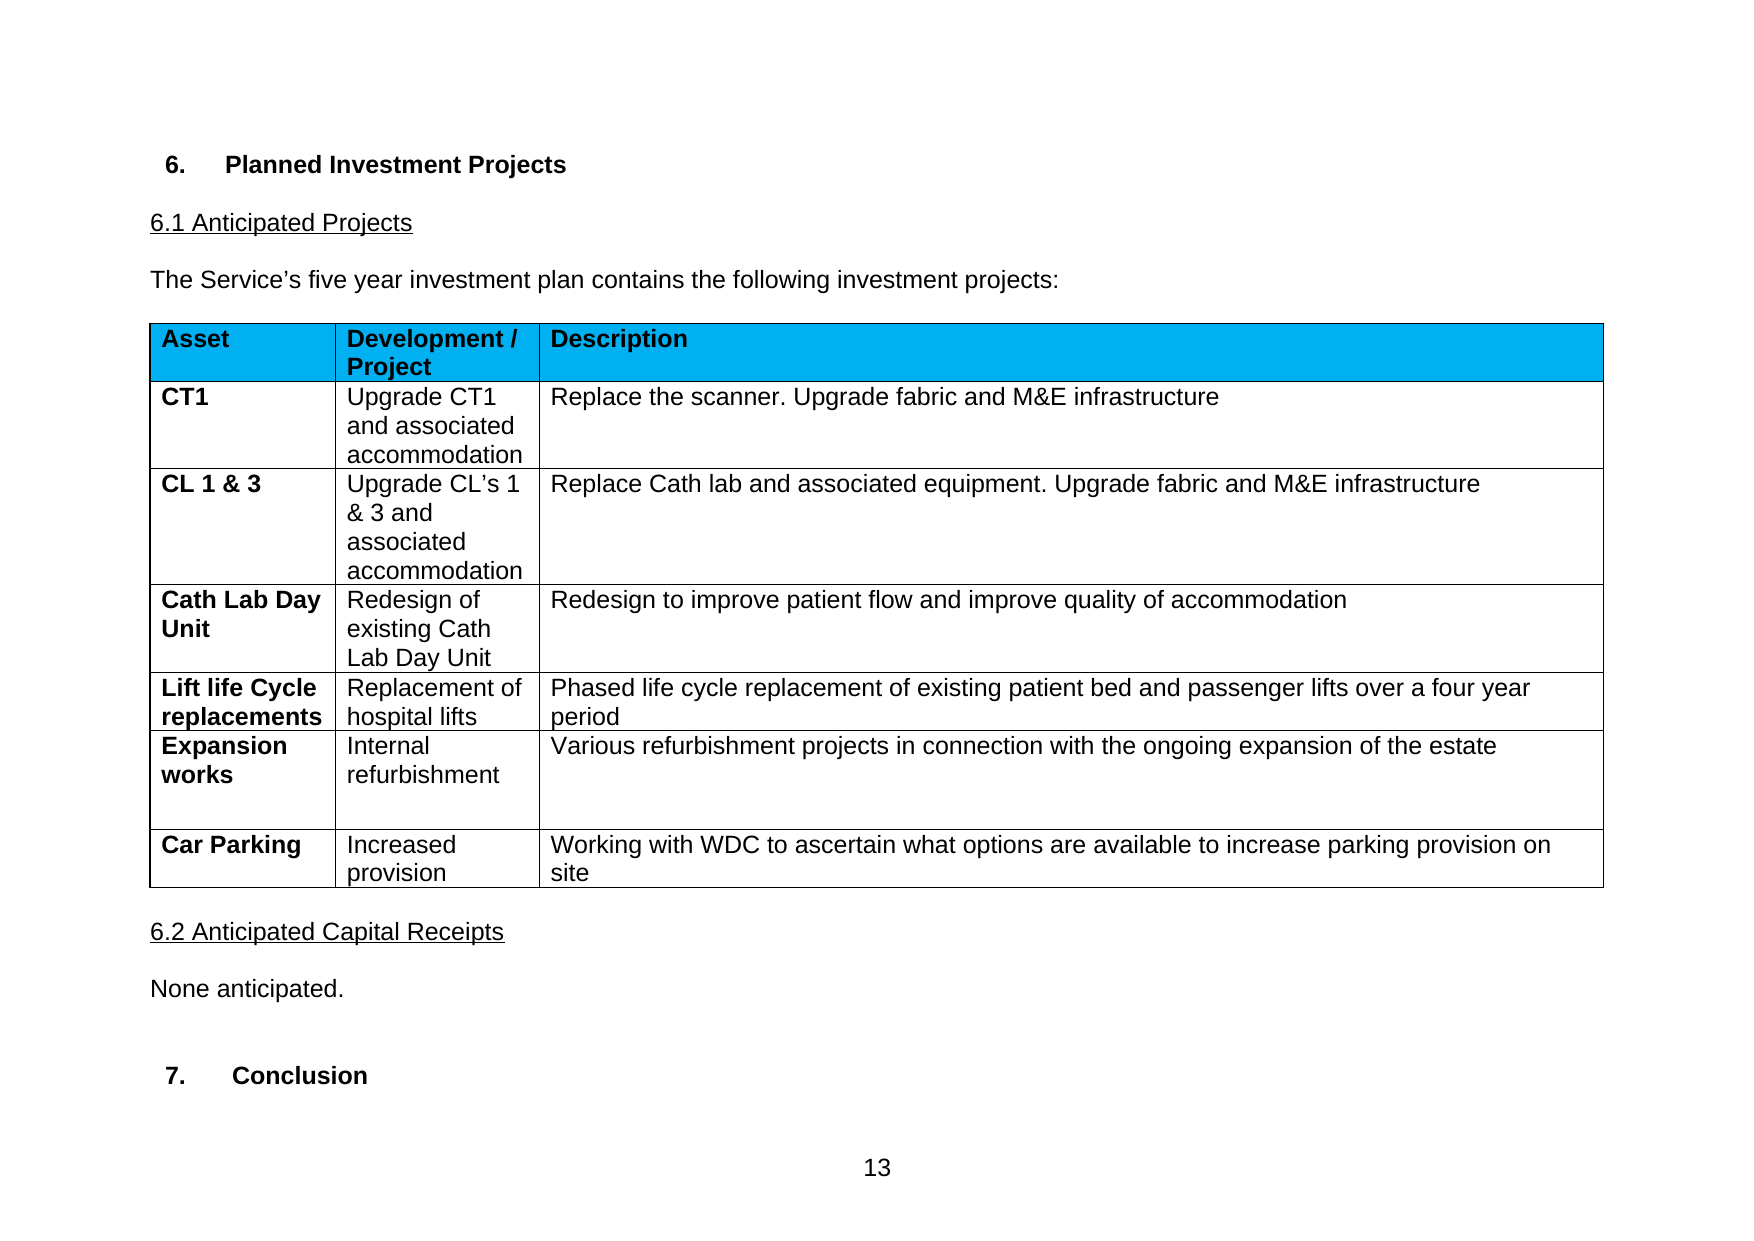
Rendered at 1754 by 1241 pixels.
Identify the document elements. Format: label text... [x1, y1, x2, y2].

table_cell Cath Lab Day Unit [151, 585, 335, 672]
table_cell Expansion works [151, 731, 335, 829]
table_cell CT1 [151, 382, 335, 468]
table_header Asset [151, 324, 335, 381]
list Planned Investment Projects [165, 150, 1604, 179]
table_cell Upgrade CT1 and associated accommodation [336, 382, 539, 468]
table_cell Upgrade CL’s 1 & 3 and associated accommodation [336, 469, 539, 584]
text 6.1 Anticipated Projects [150, 207, 1604, 236]
text None anticipated. [150, 974, 1604, 1003]
table_header Development / Project [336, 324, 539, 381]
text 6.2 Anticipated Capital Receipts [150, 917, 1604, 946]
list Conclusion [165, 1061, 1604, 1089]
table_cell Car Parking [151, 830, 335, 887]
text The Service’s five year investment plan contains the following investment projects: [150, 265, 1604, 294]
table_cell Lift life Cycle replacements [151, 673, 335, 730]
table_cell Various refurbishment projects in connection with the ongoing expansion of the estate [540, 731, 1603, 829]
table_cell Replace Cath lab and associated equipment. Upgrade fabric and M&E infrastructure [540, 469, 1603, 584]
table_cell Redesign to improve patient flow and improve quality of accommodation [540, 585, 1603, 672]
table_cell Replace the scanner. Upgrade fabric and M&E infrastructure [540, 382, 1603, 468]
table_cell Increased provision [336, 830, 539, 887]
table_cell Internal refurbishment [336, 731, 539, 829]
table_cell Replacement of hospital lifts [336, 673, 539, 730]
table_header Description [540, 324, 1603, 381]
table_cell Redesign of existing Cath Lab Day Unit [336, 585, 539, 672]
table_cell CL 1 & 3 [151, 469, 335, 584]
table_cell Working with WDC to ascertain what options are available to increase parking provision on site [540, 830, 1603, 887]
table_cell Phased life cycle replacement of existing patient bed and passenger lifts over a four year period [540, 673, 1603, 730]
